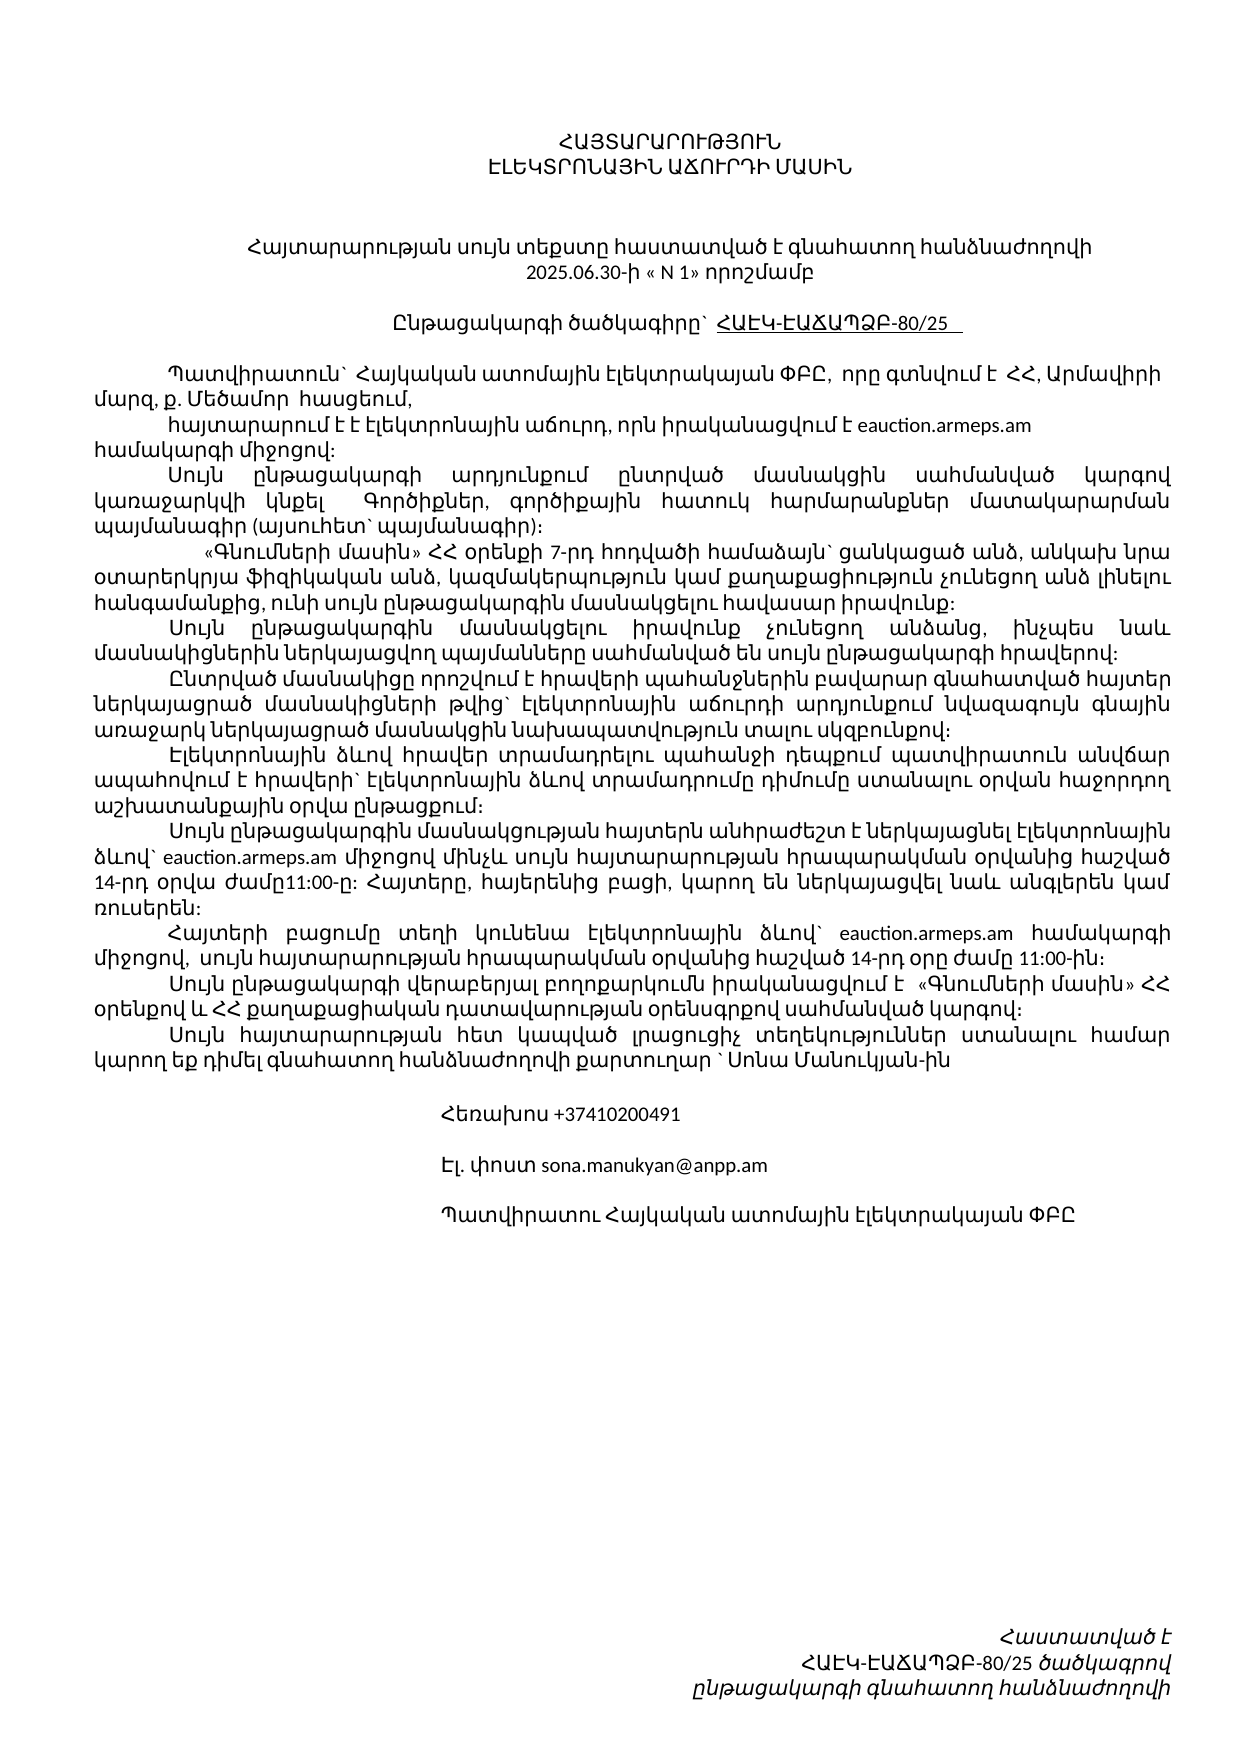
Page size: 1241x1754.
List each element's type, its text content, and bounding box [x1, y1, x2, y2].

text հայտարարում է է էլեկտրոնային աճուրդ, որն իրականացվում է eauction.armeps.am համակարգի միջոցով: [94, 412, 1171, 463]
text Պատվիրատու Հայկական ատոմային էլեկտրակայան ՓԲԸ [94, 1203, 1171, 1228]
text Էլ. փոստ sona.manukyan@anpp.am [94, 1152, 1171, 1177]
text 2025.06.30 -ի « N 1» որոշմամբ [94, 259, 1171, 285]
text Հաստատված է [94, 1624, 1171, 1650]
text Ընտրված մասնակիցը որոշվում է հրավերի պահանջներին բավարար գնահատված հայտեր ներկայացրած մասնակիցների թվից` էլեկտրոնային աճուրդի արդյունքում նվազագույն գնային առաջարկ ներկայացրած մասնակցին նախապատվություն տալու սկզբունքով։ [94, 666, 1171, 742]
text ԷԼԵԿՏՐՈՆԱՅԻՆ ԱՃՈՒՐԴԻ ՄԱՍԻՆ [94, 154, 1171, 180]
text Հայտարարության սույն տեքստը հաստատված է գնահատող հանձնաժողովի [94, 234, 1171, 259]
text ընթացակարգի գնահատող հանձնաժողովի [94, 1675, 1171, 1701]
text Պատվիրատուն` Հայկական ատոմային էլեկտրակայան ՓԲԸ, որը գտնվում է ՀՀ, Արմավիրի մարզ, ք. Մեծամոր հասցեում, [94, 361, 1171, 412]
text Սույն ընթացակարգի արդյունքում ընտրված մասնակցին սահմանված կարգով կառաջարկվի կնքել Գործիքներ, գործիքային հատուկ հարմարանքներ մատակարարման պայմանագիր (այսուհետ` պայմանագիր)։ [94, 463, 1171, 539]
text Սույն հայտարարության հետ կապված լրացուցիչ տեղեկություններ ստանալու համար կարող եք դիմել գնահատող հանձնաժողովի քարտուղար ` Սոնա Մանուկյան-ին [94, 1022, 1171, 1073]
text Սույն ընթացակարգին մասնակցելու իրավունք չունեցող անձանց, ինչպես նաև մասնակիցներին ներկայացվող պայմանները սահմանված են սույն ընթացակարգի հրավերով: [94, 615, 1171, 666]
text ՀԱՅՏԱՐԱՐՈՒԹՅՈՒՆ [94, 129, 1171, 154]
text Սույն ընթացակարգին մասնակցության հայտերն անհրաժեշտ է ներկայացնել էլեկտրոնային ձևով` eauction.armeps.am միջոցով մինչև սույն հայտարարության հրապարակման օրվանից հաշված 14-րդ օրվա ժամը11:00-ը: Հայտերը, հայերենից բացի, կարող են ներկայացվել նաև անգլերեն կամ ռուսերեն: [94, 818, 1171, 920]
text Հեռախոս +37410200491 [94, 1101, 1171, 1126]
text Սույն ընթացակարգի վերաբերյալ բողոքարկումն իրականացվում է «Գնումների մասին» ՀՀ օրենքով և ՀՀ քաղաքացիական դատավարության օրենսգրքով սահմանված կարգով։ [94, 971, 1171, 1022]
text «Գնումների մասին» ՀՀ օրենքի 7-րդ հոդվածի համաձայն` ցանկացած անձ, անկախ նրա օտարերկրյա ֆիզիկական անձ, կազմակերպություն կամ քաղաքացիություն չունեցող անձ լինելու հանգամանքից, ունի սույն ընթացակարգին մասնակցելու հավասար իրավունք: [94, 539, 1171, 615]
text Հայտերի բացումը տեղի կունենա էլեկտրոնային ձևով` eauction.armeps.am համակարգի միջոցով, սույն հայտարարության հրապարակման օրվանից հաշված 14-րդ օրը ժամը 11:00-ին։ [94, 920, 1171, 971]
text ՀԱԷԿ-ԷԱՃԱՊՁԲ-80/25 ծածկագրով [94, 1650, 1171, 1675]
text Էլեկտրոնային ձևով հրավեր տրամադրելու պահանջի դեպքում պատվիրատուն անվճար ապահովում է հրավերի` էլեկտրոնային ձևով տրամադրումը դիմումը ստանալու օրվան հաջորդող աշխատանքային օրվա ընթացքում։ [94, 742, 1171, 818]
text Ընթացակարգի ծածկագիրը` ՀԱԷԿ-ԷԱՃԱՊՁԲ-80/25 [94, 310, 1171, 336]
